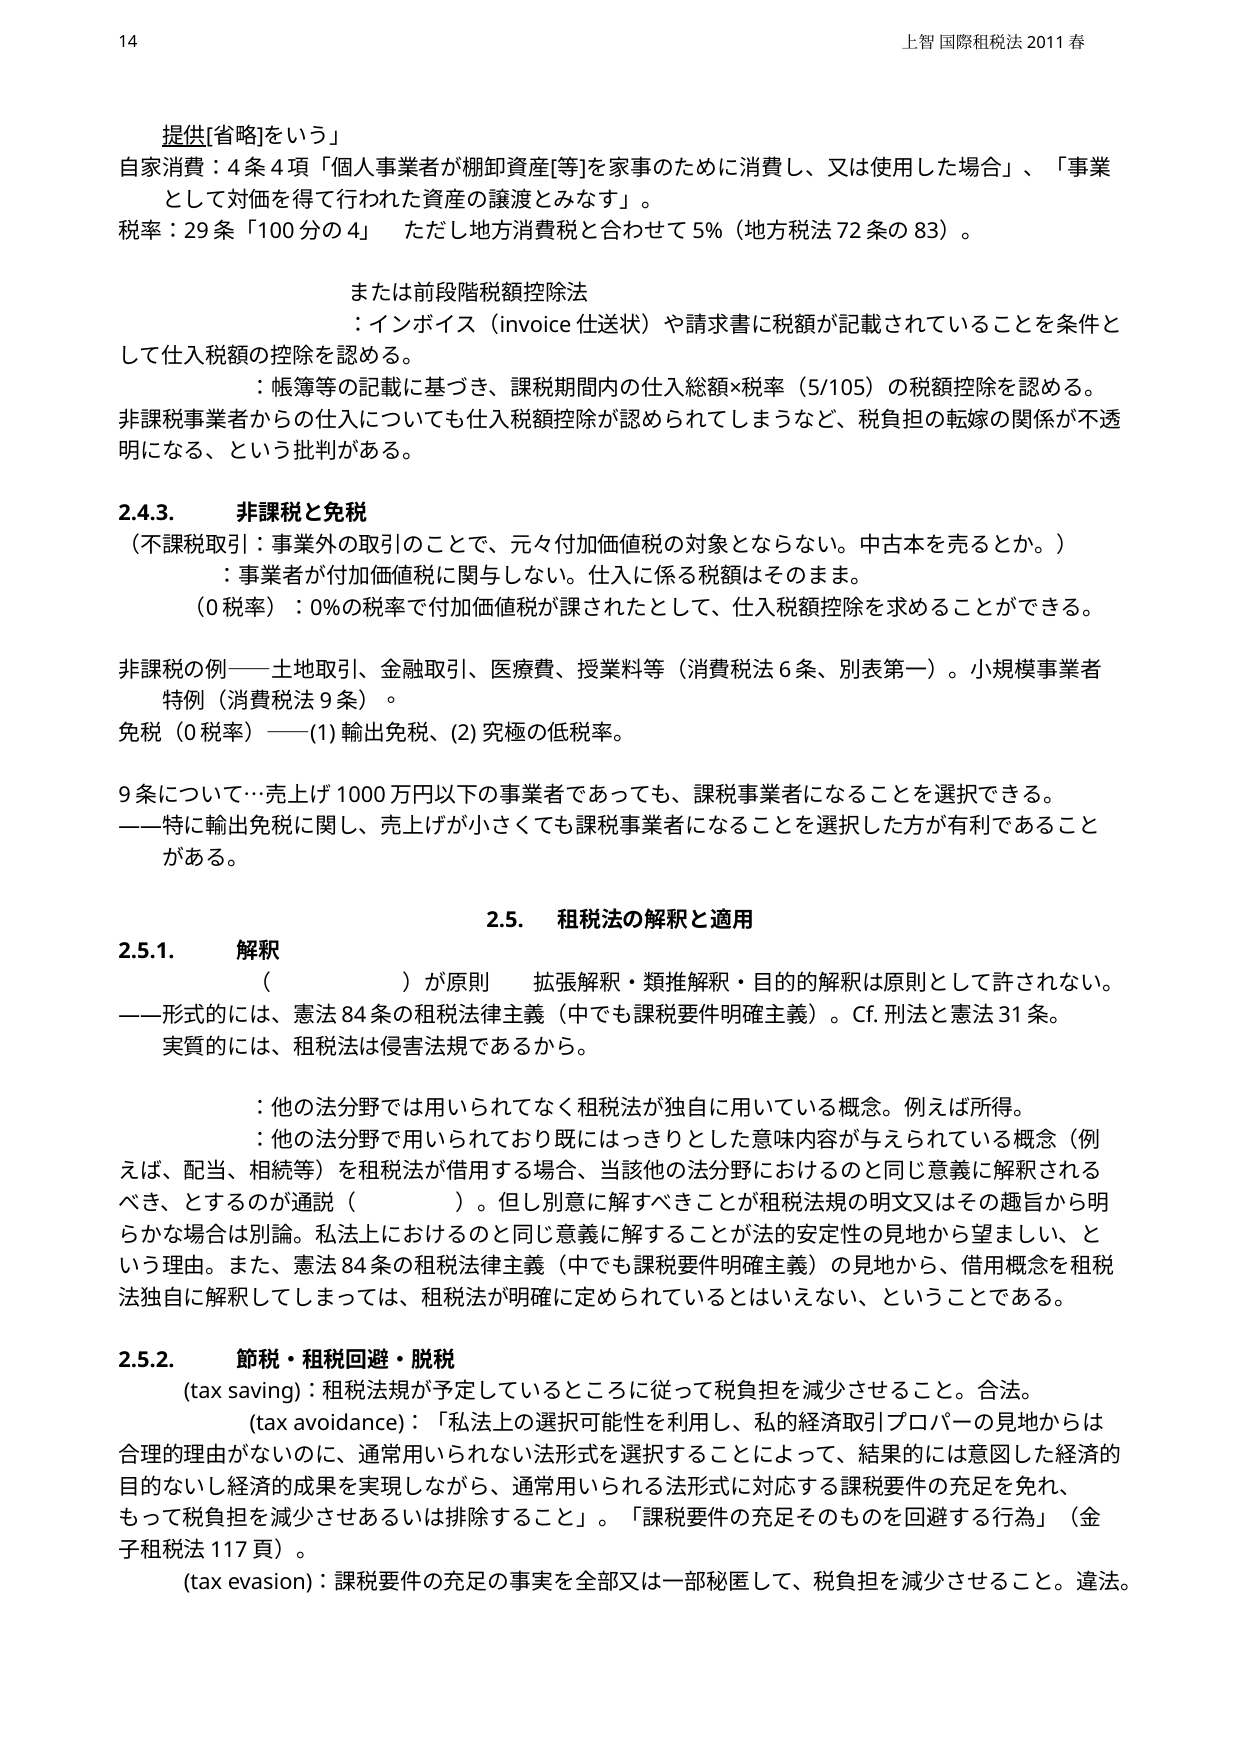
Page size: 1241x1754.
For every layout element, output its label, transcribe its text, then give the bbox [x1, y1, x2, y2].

text 節税(tax saving)：租税法規が予定しているところに従って税負担を減少させること。合法。 [118, 1373, 1122, 1405]
text 免税（0税率）：0%の税率で付加価値税が課されたとして、仕入税額控除を求めることができる。 [118, 590, 1122, 622]
text 実質的には、租税法は侵害法規であるから。 [118, 1029, 1122, 1060]
text 租税回避(tax avoidance)：「私法上の選択可能性を利用し、私的経済取引プロパーの見地からは合理的理由がないのに、通常用いられない法形式を選択することによって、結果的には意図した経済的目的ないし経済的成果を実現しながら、通常用いられる法形式に対応する課税要件の充足を免れ、もって税負担を減少させあるいは排除すること」。「課税要件の充足そのものを回避する行為」（金子租税法117頁）。 [118, 1405, 1122, 1564]
text 固有概念：他の法分野では用いられてなく租税法が独自に用いている概念。例えば所得。 [118, 1090, 1122, 1122]
text 文理解釈（文言解釈）が原則 拡張解釈・類推解釈・目的的解釈は原則として許されない。 [118, 965, 1122, 997]
text ――特に輸出免税に関し、売上げが小さくても課税事業者になることを選択した方が有利であることがある。 [118, 808, 1122, 872]
text （不課税取引：事業外の取引のことで、元々付加価値税の対象とならない。中古本を売るとか。） [118, 527, 1122, 558]
text 9条について…売上げ1000万円以下の事業者であっても、課税事業者になることを選択できる。 [118, 777, 1122, 808]
text 借用概念：他の法分野で用いられており既にはっきりとした意味内容が与えられている概念（例えば、配当、相続等）を租税法が借用する場合、当該他の法分野におけるのと同じ意義に解釈されるべき、とするのが通説（統一説）。但し別意に解すべきことが租税法規の明文又はその趣旨から明らかな場合は別論。私法上におけるのと同じ意義に解することが法的安定性の見地から望ましい、という理由。また、憲法84条の租税法律主義（中でも課税要件明確主義）の見地から、借用概念を租税法独自に解釈してしまっては、租税法が明確に定められているとはいえない、ということである。 [118, 1122, 1122, 1312]
text 税率：29条「100分の4」 ただし地方消費税と合わせて5%（地方税法72条の83）。 [118, 213, 1122, 245]
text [118, 118, 1122, 150]
text 仕入税額控除法または前段階税額控除法 [118, 275, 1122, 307]
subtitle 節税・租税回避・脱税 [118, 1342, 1122, 1373]
text 非課税：事業者が付加価値税に関与しない。仕入に係る税額はそのまま。 [118, 558, 1122, 590]
text インボイス方式：インボイス（invoice仕送状）や請求書に税額が記載されていることを条件として仕入税額の控除を認める。 [118, 307, 1122, 370]
text 非課税の例――土地取引、金融取引、医療費、授業料等（消費税法6条、別表第一）。小規模事業者特例（消費税法9条）。 [118, 652, 1122, 715]
subtitle 租税法の解釈と適用 [118, 902, 1122, 933]
text 脱税(tax evasion)：課税要件の充足の事実を全部又は一部秘匿して、税負担を減少させること。違法。 [118, 1564, 1122, 1596]
subtitle 解釈 [118, 933, 1122, 965]
text ――形式的には、憲法84条の租税法律主義（中でも課税要件明確主義）。Cf. 刑法と憲法31条。 [118, 997, 1122, 1029]
text 自家消費：4条4項「個人事業者が棚卸資産[等]を家事のために消費し、又は使用した場合」、「事業として対価を得て行われた資産の譲渡とみなす」。 [118, 150, 1122, 213]
text 帳簿方式：帳簿等の記載に基づき、課税期間内の仕入総額×税率（5/105）の税額控除を認める。非課税事業者からの仕入についても仕入税額控除が認められてしまうなど、税負担の転嫁の関係が不透明になる、という批判がある。 [118, 370, 1122, 465]
text 免税（0税率）――(1) 輸出免税、(2) 究極の低税率。 [118, 715, 1122, 747]
subtitle 非課税と免税 [118, 495, 1122, 527]
